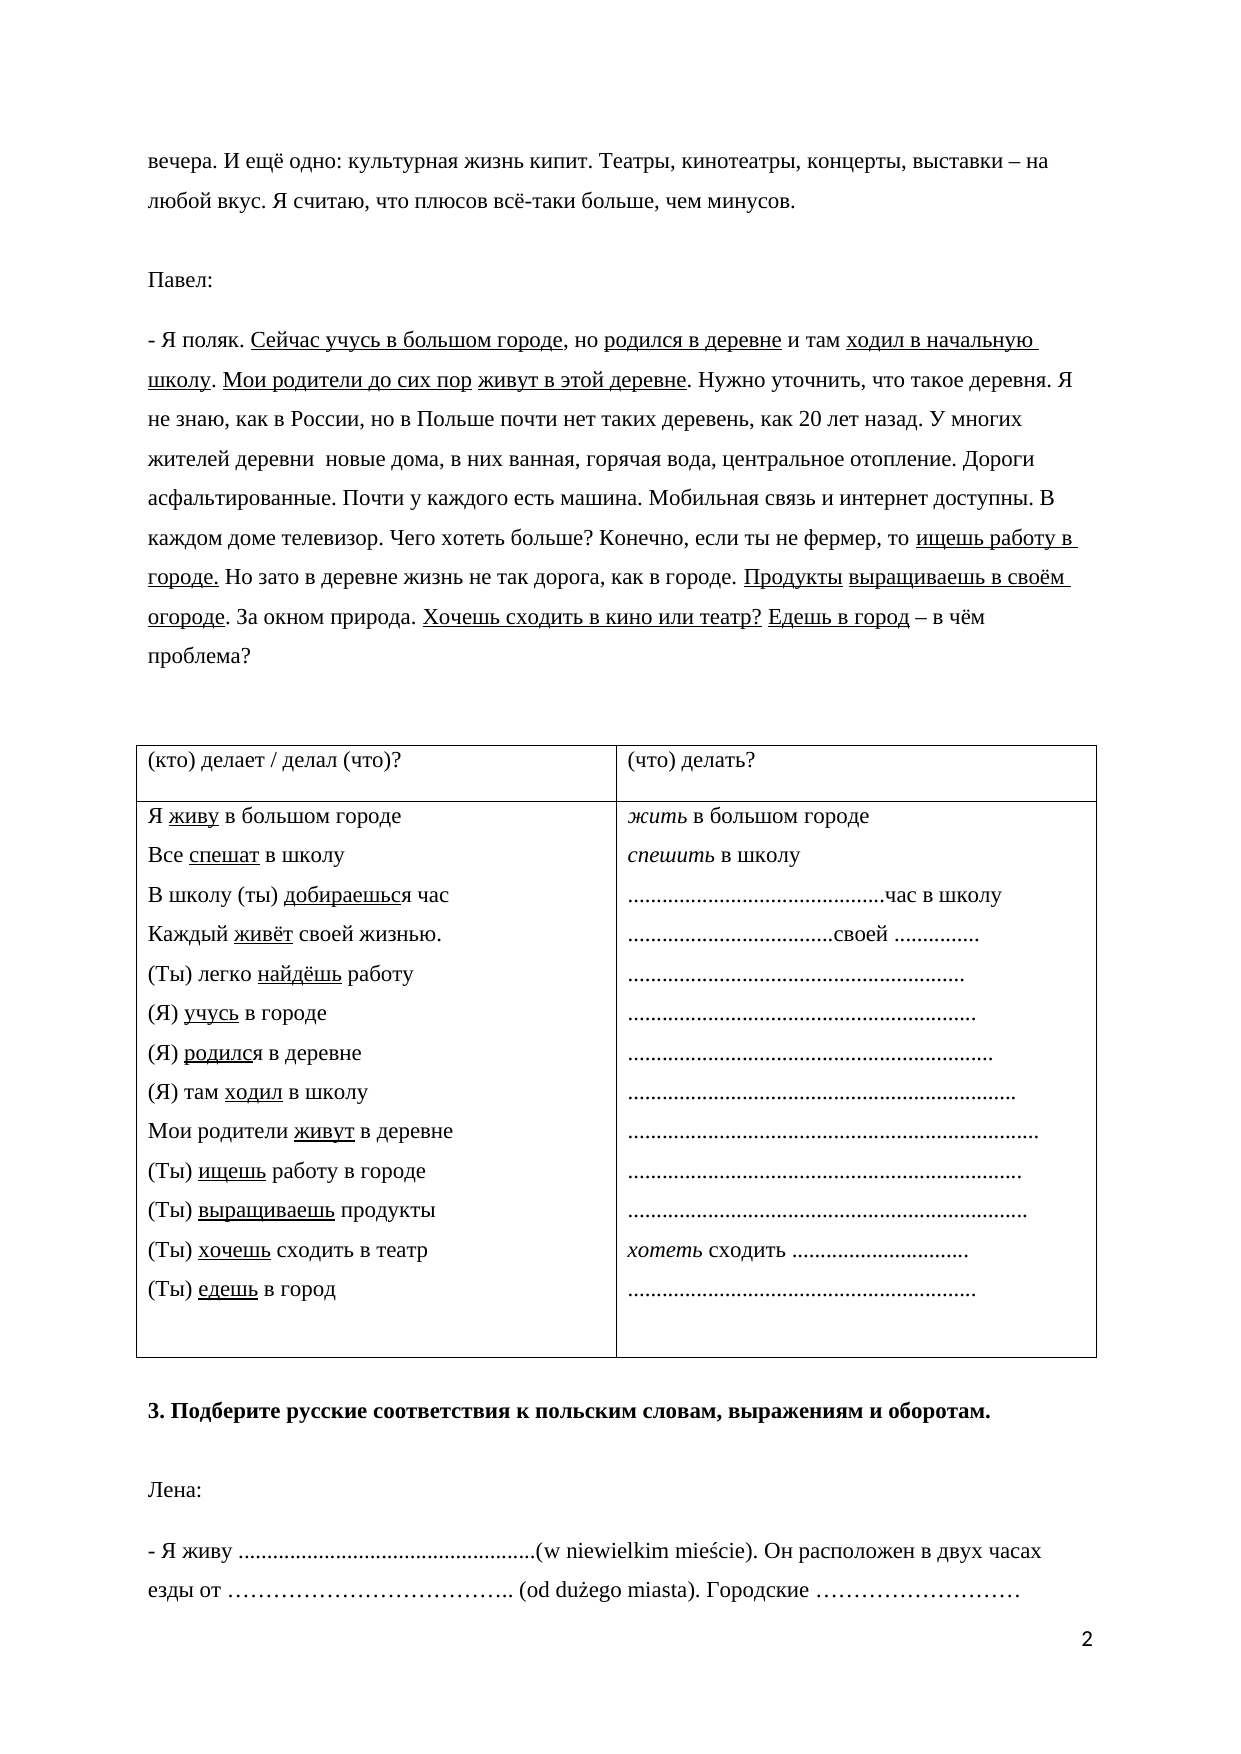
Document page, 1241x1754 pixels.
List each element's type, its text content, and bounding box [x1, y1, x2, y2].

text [148, 148, 1093, 292]
table_cell Я живу в большом городе Все спешат в школу В школу (ты) добираешься час Каждый живёт своей жизнью. (Ты) легко найдёшь работу (Я) учусь в городе (Я) родился в деревне (Я) там ходил в школу Мои родители живут в деревне (Ты) ищешь работу в городе (Ты) выращиваешь продукты (Ты) хочешь сходить в театр (Ты) едешь в город [137, 802, 616, 1357]
table_cell жить в большом городе спешить в школу .............................................час в школу ....................................своей ............... ........................................................... ............................................................. ................................................................ .................................................................... ........................................................................ ..................................................................... ...................................................................... хотеть сходить ............................... ............................................................. [617, 802, 1096, 1357]
text - Я поляк. Сейчас учусь в большом городе, но родился в деревне и там ходил в начальную школу. Мои родители до сих пор живут в этой деревне. Нужно уточнить, что такое деревня. Я не знаю, как в России, но в Польше почти нет таких деревень, как 20 лет назад. У многих жителей деревни новые дома, в них ванная, горячая вода, центральное отопление. Дороги асфальтированные. Почти у каждого есть машина. Мобильная связь и интернет доступны. В каждом доме телевизор. Чего хотеть больше? Конечно, если ты не фермер, то ищешь работу в городе. Но зато в деревне жизнь не так дорога, как в городе. Продукты выращиваешь в своём огороде. За окном природа. Хочешь сходить в кино или театр? Едешь в город – в чём проблема? [148, 326, 1093, 711]
table_header (кто) делает / делал (что)? [137, 746, 616, 801]
text 3. Подберите русские соответствия к польским словам, выражениям и оборотам. Лена: [148, 1358, 1093, 1503]
table_header (что) делать? [617, 746, 1096, 801]
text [148, 1537, 1093, 1603]
